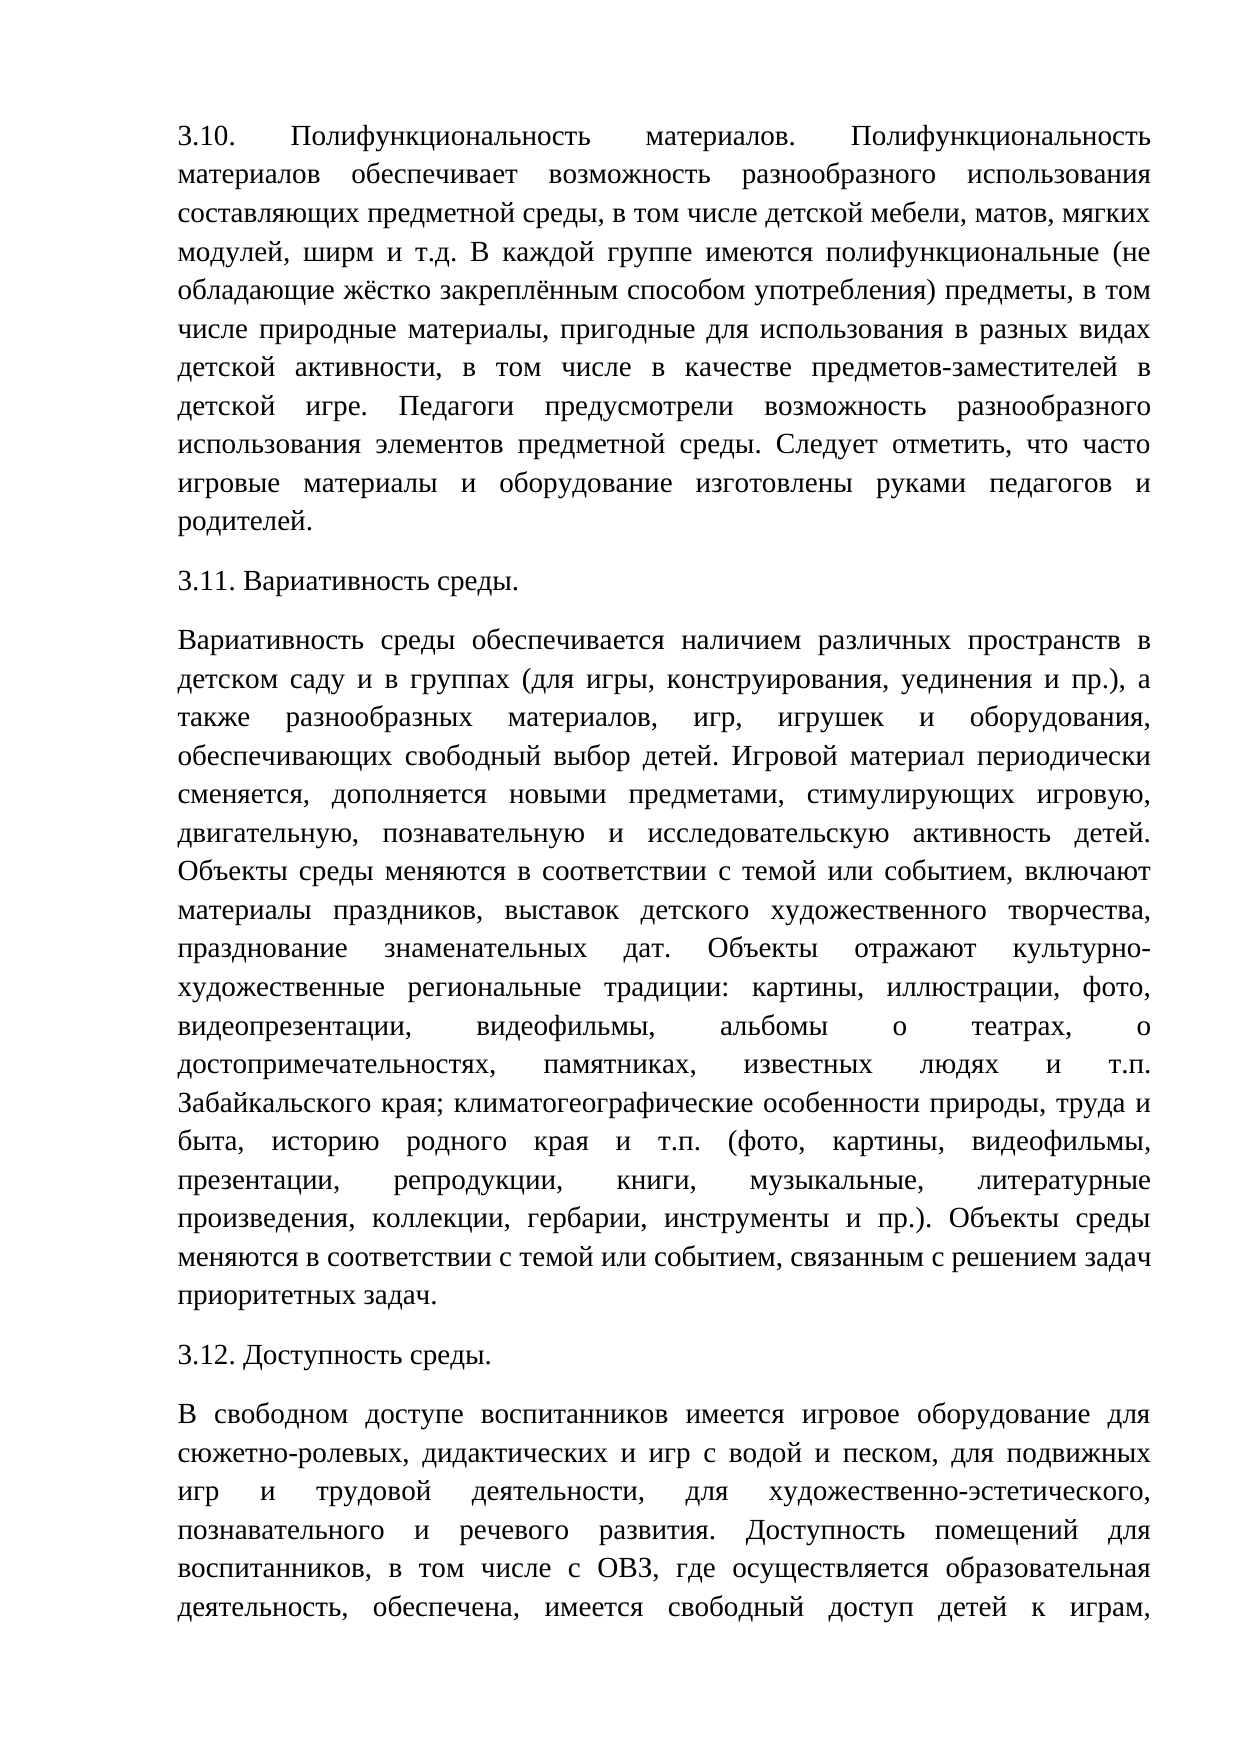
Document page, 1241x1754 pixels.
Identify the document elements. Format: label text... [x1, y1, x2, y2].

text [177, 1396, 1152, 1622]
text 3.11. Вариативность среды. [177, 563, 1152, 596]
text Вариативность среды обеспечивается наличием различных пространств в детском саду и в группах (для игры, конструирования, уединения и пр.), а также разнообразных материалов, игр, игрушек и оборудования, обеспечивающих свободный выбор детей. Игровой материал периодически сменяется, дополняется новыми предметами, стимулирующих игровую, двигательную, познавательную и исследовательскую активность детей. Объекты среды меняются в соответствии с темой или событием, включают материалы праздников, выставок детского художественного творчества, празднование знаменательных дат. Объекты отражают культурно-художественные региональные традиции: картины, иллюстрации, фото, видеопрезентации, видеофильмы, альбомы о театрах, о достопримечательностях, памятниках, известных людях и т.п. Забайкальского края; климатогеографические особенности природы, труда и быта, историю родного края и т.п. (фото, картины, видеофильмы, презентации, репродукции, книги, музыкальные, литературные произведения, коллекции, гербарии, инструменты и пр.). Объекты среды меняются в соответствии с темой или событием, связанным с решением задач приоритетных задач. [177, 622, 1152, 1311]
text 3.12. Доступность среды. [177, 1337, 1152, 1370]
text 3.10. Полифункциональность материалов. Полифункциональность материалов обеспечивает возможность разнообразного использования составляющих предметной среды, в том числе детской мебели, матов, мягких модулей, ширм и т.д. В каждой группе имеются полифункциональные (не обладающие жёстко закреплённым способом употребления) предметы, в том числе природные материалы, пригодные для использования в разных видах детской активности, в том числе в качестве предметов-заместителей в детской игре. Педагоги предусмотрели возможность разнообразного использования элементов предметной среды. Следует отметить, что часто игровые материалы и оборудование изготовлены руками педагогов и родителей. [177, 118, 1152, 537]
